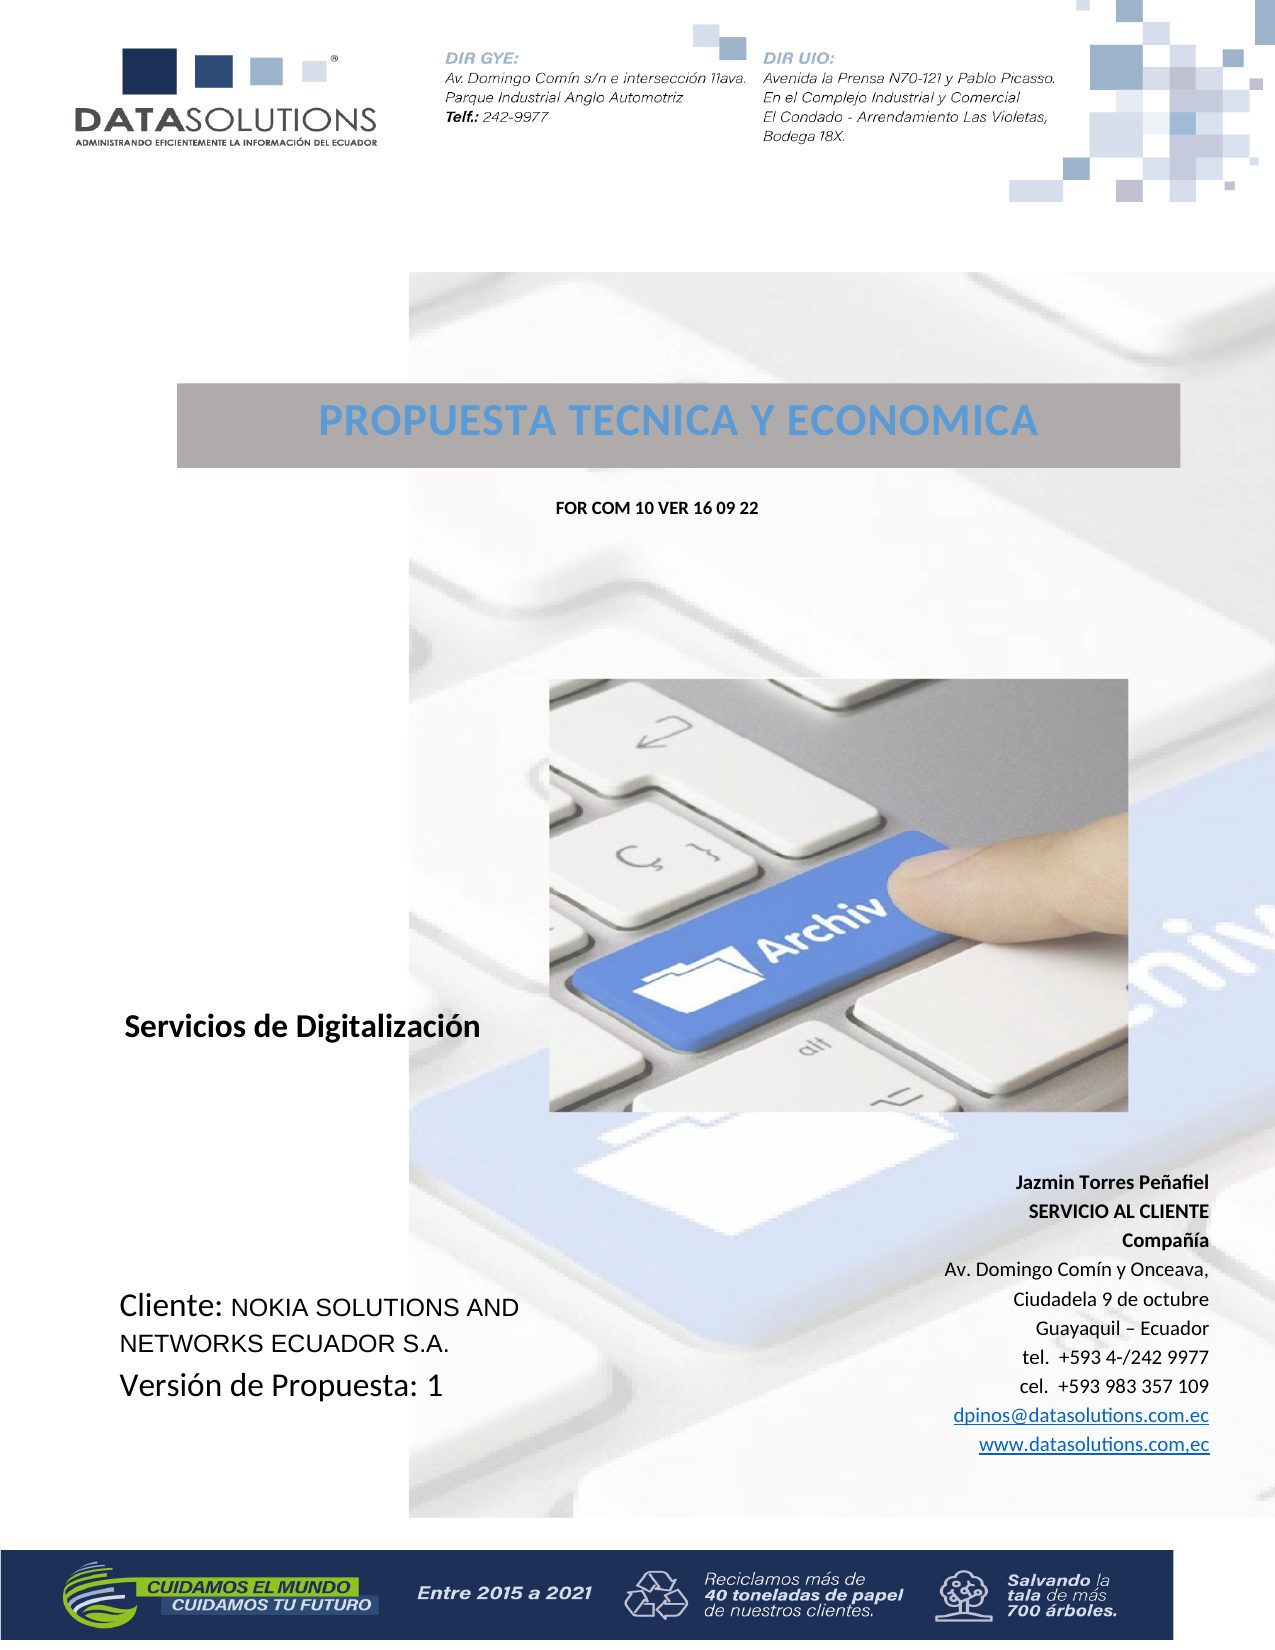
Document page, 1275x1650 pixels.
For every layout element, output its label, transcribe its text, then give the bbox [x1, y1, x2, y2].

text FOR COM 10 VER 16 09 22 [177, 468, 1137, 519]
picture [408, 1024, 417, 1030]
picture [0, 1550, 1174, 1640]
picture [409, 1300, 421, 1314]
picture [408, 272, 1275, 1518]
picture [1, 0, 1275, 202]
picture [408, 1344, 415, 1350]
